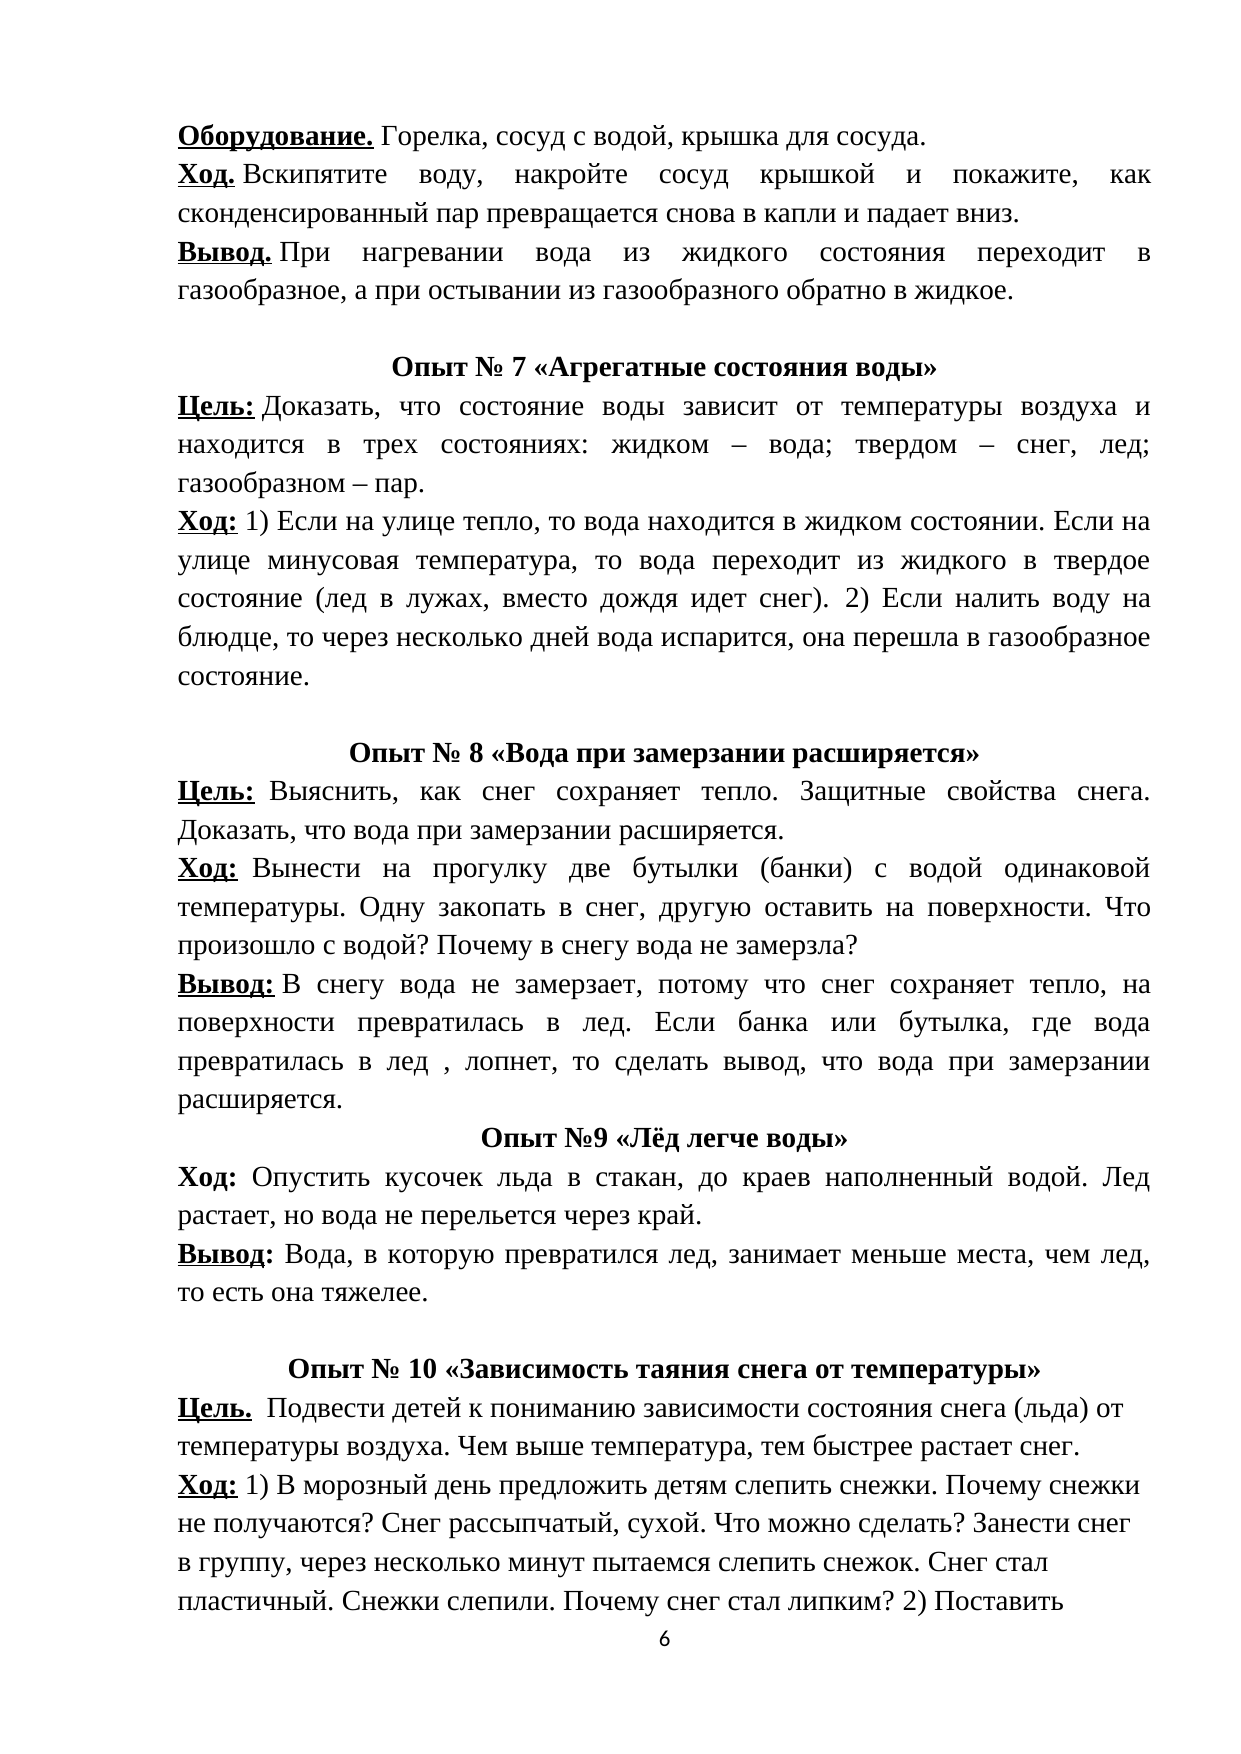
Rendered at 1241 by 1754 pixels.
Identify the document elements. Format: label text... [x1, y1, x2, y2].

text Вывод: Вода, в которую превратился лед, занимает меньше места, чем лед, то есть она тяжелее. [177, 1236, 1152, 1308]
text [177, 1467, 1152, 1616]
text Вывод. При нагревании вода из жидкого состояния переходит в газообразное, а при остывании из газообразного обратно в жидкое. [177, 234, 1152, 306]
text Опыт № 10 «Зависимость таяния снега от температуры» [177, 1351, 1152, 1385]
text Цель: Выяснить, как снег сохраняет тепло. Защитные свойства снега. Доказать, что вода при замерзании расширяется. [177, 773, 1152, 845]
text Опыт №9 «Лёд легче воды» [177, 1120, 1152, 1154]
text Вывод: В снегу вода не замерзает, потому что снег сохраняет тепло, на поверхности превратилась в лед. Если банка или бутылка, где вода превратилась в лед , лопнет, то сделать вывод, что вода при замерзании расширяется. [177, 966, 1152, 1115]
text Цель. Подвести детей к пониманию зависимости состояния снега (льда) от температуры воздуха. Чем выше температура, тем быстрее растает снег. [177, 1390, 1152, 1462]
text Цель: Доказать, что состояние воды зависит от температуры воздуха и находится в трех состояниях: жидком – вода; твердом – снег, лед; газообразном – пар. [177, 388, 1152, 498]
text Оборудование. Горелка, сосуд с водой, крышка для сосуда. [177, 118, 1152, 152]
text Ход: Вынести на прогулку две бутылки (банки) с водой одинаковой температуры. Одну закопать в снег, другую оставить на поверхности. Что произошло с водой? Почему в снегу вода не замерзла? [177, 850, 1152, 961]
text Ход: 1) Если на улице тепло, то вода находится в жидком состоянии. Если на улице минусовая температура, то вода переходит из жидкого в твердое состояние (лед в лужах, вместо дождя идет снег). 2) Если налить воду на блюдце, то через несколько дней вода испарится, она перешла в газообразное состояние. [177, 503, 1152, 691]
text Опыт № 7 «Агрегатные состояния воды» [177, 349, 1152, 383]
text Ход: Опустить кусочек льда в стакан, до краев наполненный водой. Лед растает, но вода не перельется через край. [177, 1159, 1152, 1231]
text Опыт № 8 «Вода при замерзании расширяется» [177, 735, 1152, 768]
text Ход. Вскипятите воду, накройте сосуд крышкой и покажите, как сконденсированный пар превращается снова в капли и падает вниз. [177, 157, 1152, 229]
